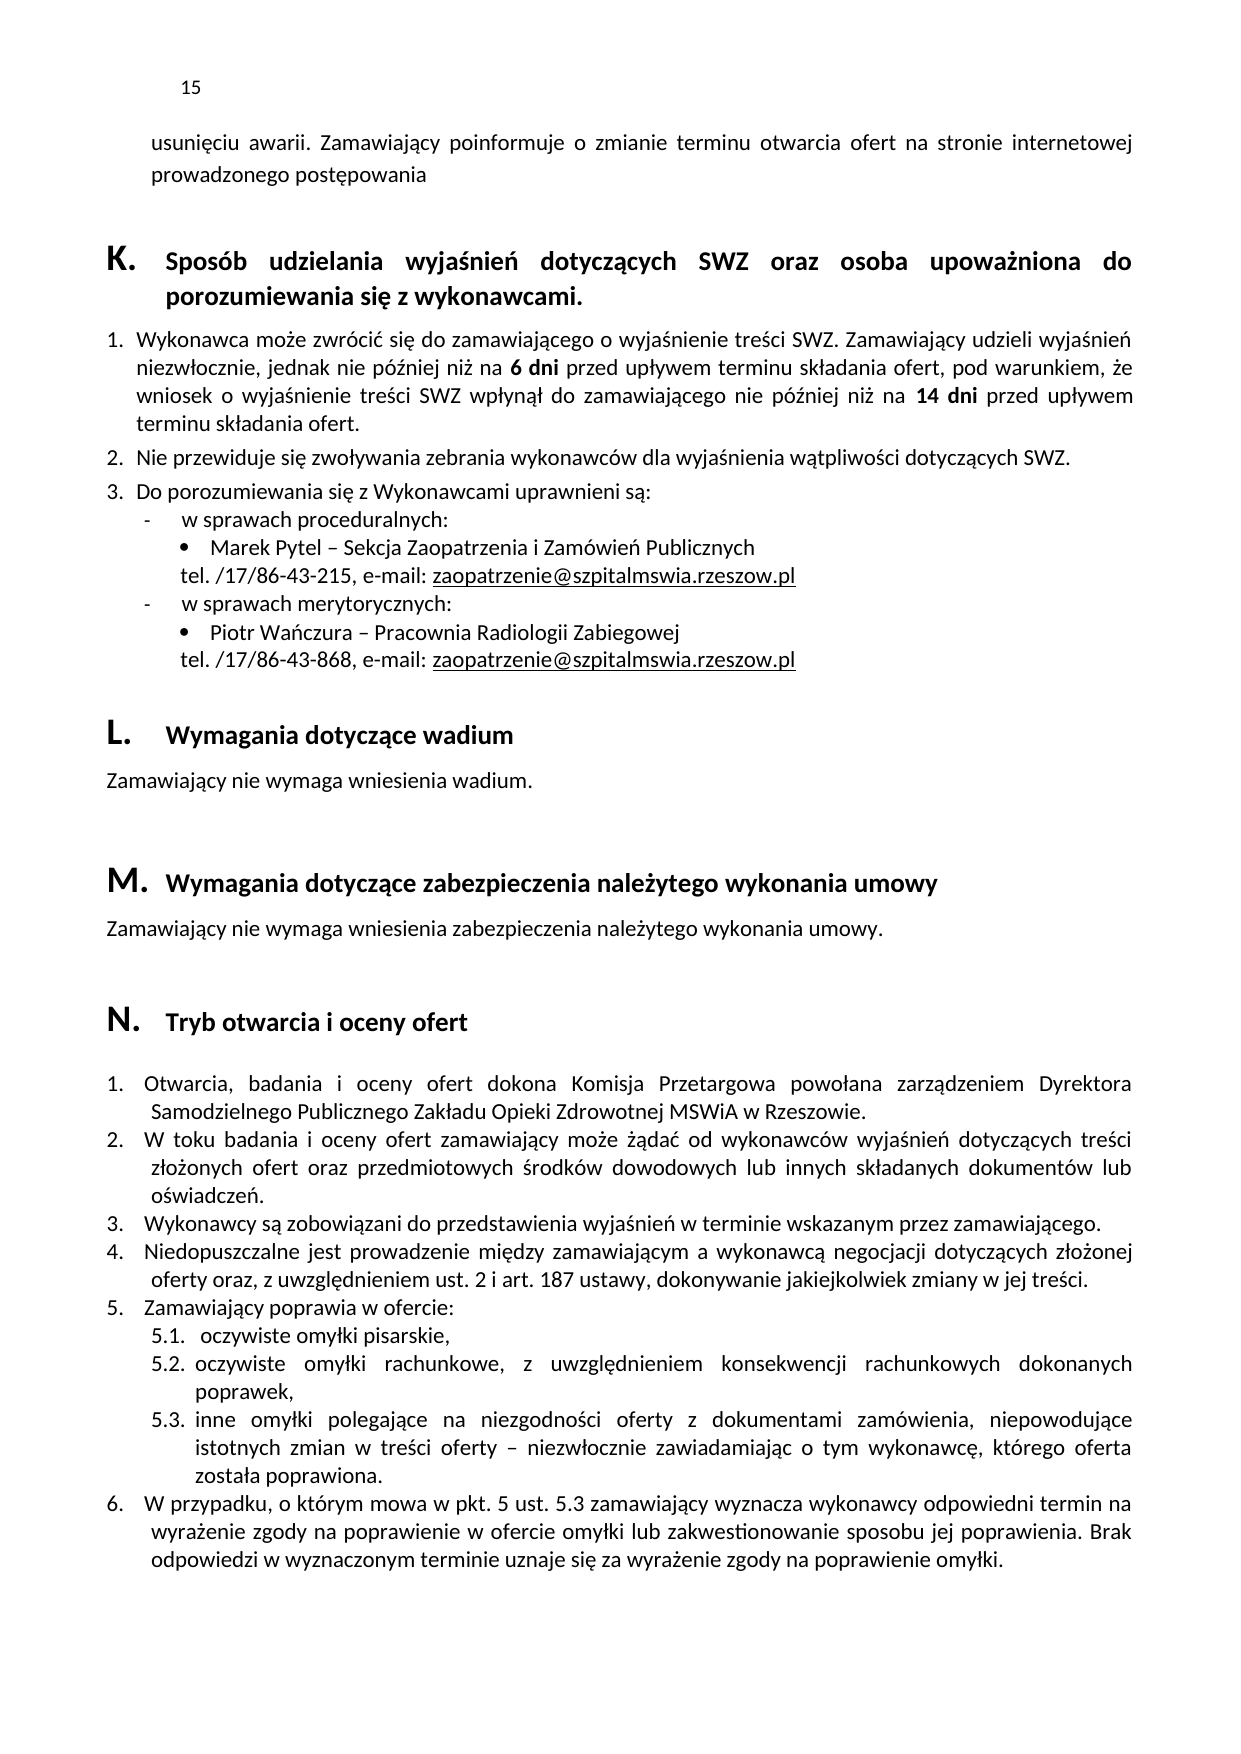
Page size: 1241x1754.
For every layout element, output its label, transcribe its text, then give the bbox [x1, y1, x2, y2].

text Zamawiający nie wymaga wniesienia zabezpieczenia należytego wykonania umowy. [106, 914, 1134, 942]
list Zamawiający poprawia w ofercie: [106, 1293, 1134, 1321]
list Niedopuszczalne jest prowadzenie między zamawiającym a wykonawcą negocjacji dotyczących złożonej oferty oraz, z uwzględnieniem ust. 2 i art. 187 ustawy, dokonywanie jakiejkolwiek zmiany w jej treści. [106, 1237, 1134, 1293]
list Wykonawca może zwrócić się do zamawiającego o wyjaśnienie treści SWZ. Zamawiający udzieli wyjaśnień niezwłocznie, jednak nie później niż na 6 dni przed upływem terminu składania ofert, pod warunkiem, że wniosek o wyjaśnienie treści SWZ wpłynął do zamawiającego nie później niż na 14 dni przed upływem terminu składania ofert. [106, 325, 1134, 437]
list oczywiste omyłki pisarskie, [151, 1321, 1134, 1349]
subtitle Wymagania dotyczące zabezpieczenia należytego wykonania umowy [106, 856, 1134, 901]
list inne omyłki polegające na niezgodności oferty z dokumentami zamówienia, niepowodujące istotnych zmian w treści oferty ‒ niezwłocznie zawiadamiając o tym wykonawcę, którego oferta została poprawiona. [151, 1405, 1134, 1489]
subtitle Tryb otwarcia i oceny ofert [106, 995, 1134, 1041]
list W toku badania i oceny ofert zamawiający może żądać od wykonawców wyjaśnień dotyczących treści złożonych ofert oraz przedmiotowych środków dowodowych lub innych składanych dokumentów lub oświadczeń. [106, 1125, 1134, 1209]
text tel. /17/86-43-868, e-mail: zaopatrzenie@szpitalmswia.rzeszow.pl [106, 646, 1134, 674]
list Piotr Wańczura – Pracownia Radiologii Zabiegowej [180, 618, 1134, 646]
list w sprawach merytorycznych: [144, 589, 1134, 618]
list Wykonawcy są zobowiązani do przedstawienia wyjaśnień w terminie wskazanym przez zamawiającego. [106, 1209, 1134, 1237]
list Nie przewiduje się zwoływania zebrania wykonawców dla wyjaśnienia wątpliwości dotyczących SWZ. [106, 443, 1134, 471]
subtitle Wymagania dotyczące wadium [106, 708, 1134, 754]
list Otwarcia, badania i oceny ofert dokona Komisja Przetargowa powołana zarządzeniem Dyrektora Samodzielnego Publicznego Zakładu Opieki Zdrowotnej MSWiA w Rzeszowie. [106, 1069, 1134, 1125]
list Marek Pytel – Sekcja Zaopatrzenia i Zamówień Publicznych [180, 533, 1134, 562]
text tel. /17/86-43-215, e-mail: zaopatrzenie@szpitalmswia.rzeszow.pl [106, 562, 1134, 589]
text Zamawiający nie wymaga wniesienia wadium. [106, 766, 1134, 794]
list Do porozumiewania się z Wykonawcami uprawnieni są: [106, 477, 1134, 506]
list w sprawach proceduralnych: [144, 506, 1134, 533]
list W przypadku, o którym mowa w pkt. 5 ust. 5.3 zamawiający wyznacza wykonawcy odpowiedni termin na wyrażenie zgody na poprawienie w ofercie omyłki lub zakwestionowanie sposobu jej poprawienia. Brak odpowiedzi w wyznaczonym terminie uznaje się za wyrażenie zgody na poprawienie omyłki. [106, 1489, 1134, 1573]
subtitle Sposób udzielania wyjaśnień dotyczących SWZ oraz osoba upoważniona do porozumiewania się z wykonawcami. [106, 233, 1134, 312]
list oczywiste omyłki rachunkowe, z uwzględnieniem konsekwencji rachunkowych dokonanych poprawek, [151, 1349, 1134, 1405]
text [106, 128, 1134, 188]
